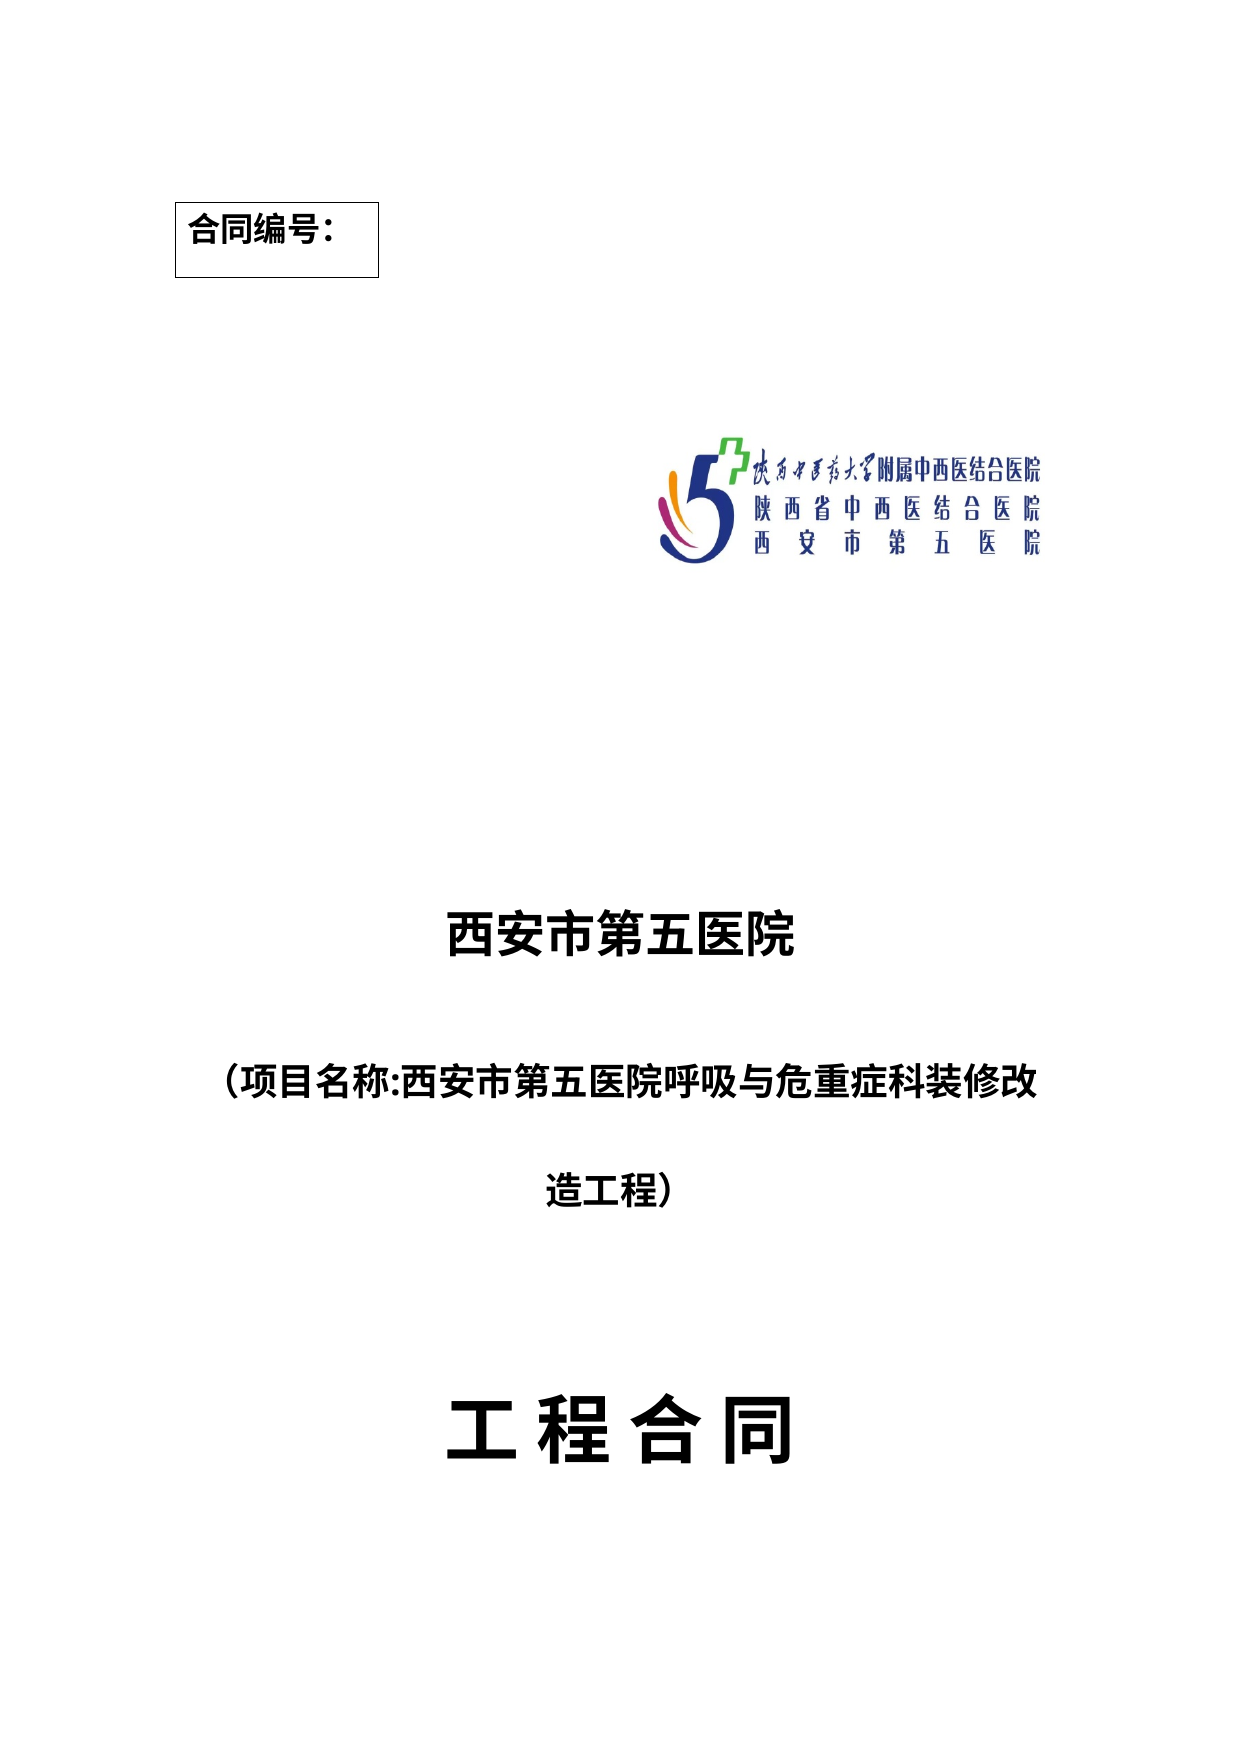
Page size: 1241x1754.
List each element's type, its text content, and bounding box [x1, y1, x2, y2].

table_header 合同编号： [176, 203, 378, 277]
text （项目名称:西安市第五医院呼吸与危重症科装修改造工程） [187, 1052, 1053, 1215]
text 西安市第五医院 [187, 882, 1053, 980]
text 工 程 合 同 [187, 1360, 1053, 1490]
picture [642, 408, 1045, 582]
